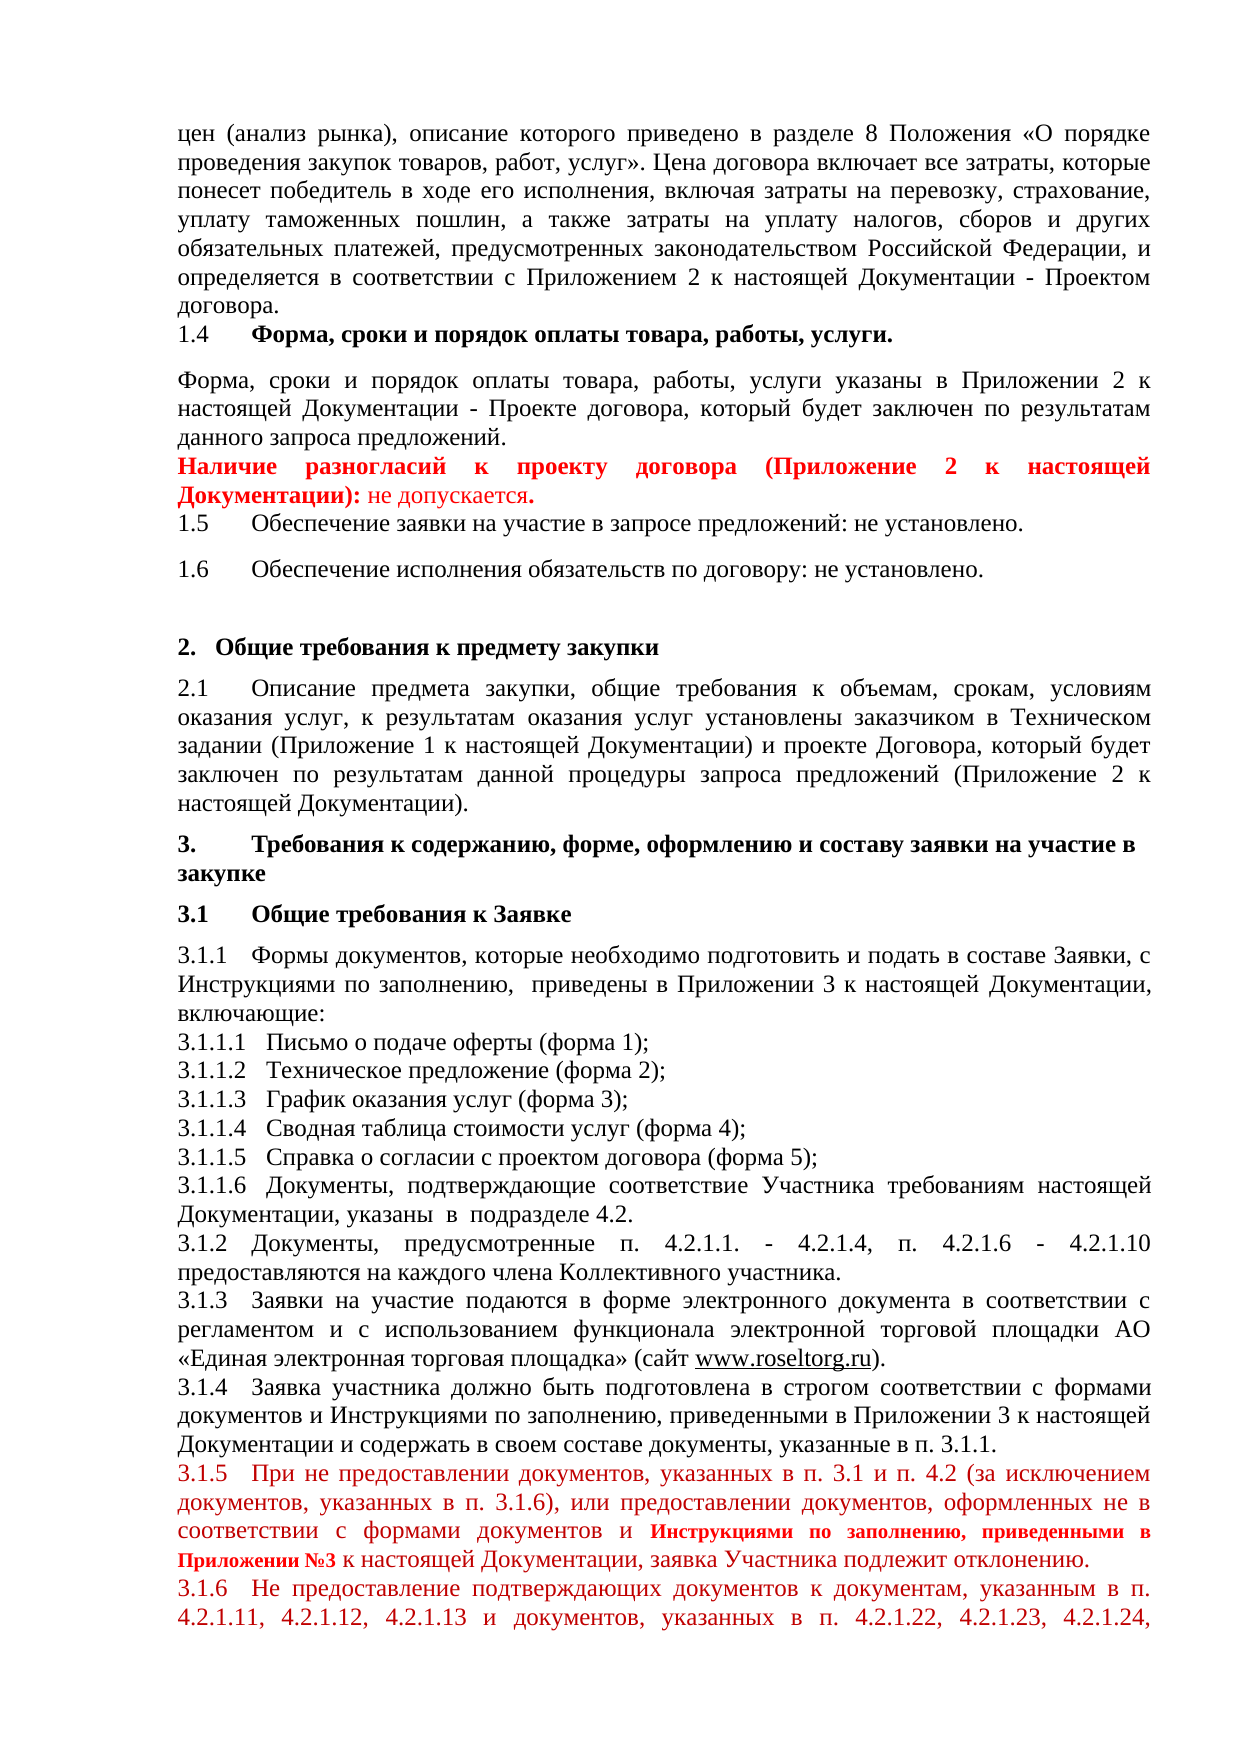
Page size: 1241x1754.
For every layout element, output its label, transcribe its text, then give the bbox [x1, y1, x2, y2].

subtitle При не предоставлении документов, указанных в п. 3.1 и п. 4.2 (за исключением документов, указанных в п. 3.1.6), или предоставлении документов, оформленных не в соответствии с формами документов и Инструкциями по заполнению, приведенными в Приложении №3 к настоящей Документации, заявка Участника подлежит отклонению. [177, 1458, 1152, 1573]
list График оказания услуг (форма 3); [177, 1084, 1152, 1113]
list Формы документов, которые необходимо подготовить и подать в составе Заявки, с Инструкциями по заполнению, приведены в Приложении 3 к настоящей Документации, включающие: [177, 941, 1152, 1027]
list Описание предмета закупки, общие требования к объемам, срокам, условиям оказания услуг, к результатам оказания услуг установлены заказчиком в Техническом задании (Приложение 1 к настоящей Документации) и проекте Договора, который будет заключен по результатам данной процедуры запроса предложений (Приложение 2 к настоящей Документации). [177, 673, 1152, 817]
list Обеспечение заявки на участие в запросе предложений: не установлено. [177, 508, 1152, 537]
list Сводная таблица стоимости услуг (форма 4); [177, 1113, 1152, 1142]
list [177, 1573, 1152, 1631]
list Заявки на участие подаются в форме электронного документа в соответствии с регламентом и с использованием функционала электронной торговой площадки АО «Единая электронная торговая площадка» (сайт www.roseltorg.ru). [177, 1286, 1152, 1372]
subtitle Заявка участника должно быть подготовлена в строгом соответствии с формами документов и Инструкциями по заполнению, приведенными в Приложении 3 к настоящей Документации и содержать в своем составе документы, указанные в п. 3.1.1. [177, 1372, 1152, 1458]
list Форма, сроки и порядок оплаты товара, работы, услуги. [177, 319, 1152, 348]
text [177, 118, 1152, 319]
list Документы, подтверждающие соответствие Участника требованиям настоящей Документации, указаны в подразделе 4.2. [177, 1171, 1152, 1228]
list Общие требования к Заявке [177, 899, 1152, 928]
list Документы, предусмотренные п. 4.2.1.1. - 4.2.1.4, п. 4.2.1.6 - 4.2.1.10 предоставляются на каждого члена Коллективного участника. [177, 1228, 1152, 1286]
list Письмо о подаче оферты (форма 1); [177, 1027, 1152, 1056]
list Техническое предложение (форма 2); [177, 1056, 1152, 1084]
list Требования к содержанию, форме, оформлению и составу заявки на участие в закупке [177, 829, 1152, 887]
text Форма, сроки и порядок оплаты товара, работы, услуги указаны в Приложении 2 к настоящей Документации - Проекте договора, который будет заключен по результатам данного запроса предложений. [177, 365, 1152, 451]
list Обеспечение исполнения обязательств по договору: не установлено. [177, 554, 1152, 583]
list Справка о согласии с проектом договора (форма 5); [177, 1142, 1152, 1171]
list Общие требования к предмету закупки [177, 632, 1152, 661]
list Наличие разногласий к проекту договора (Приложение 2 к настоящей Документации): не допускается. [177, 451, 1152, 508]
